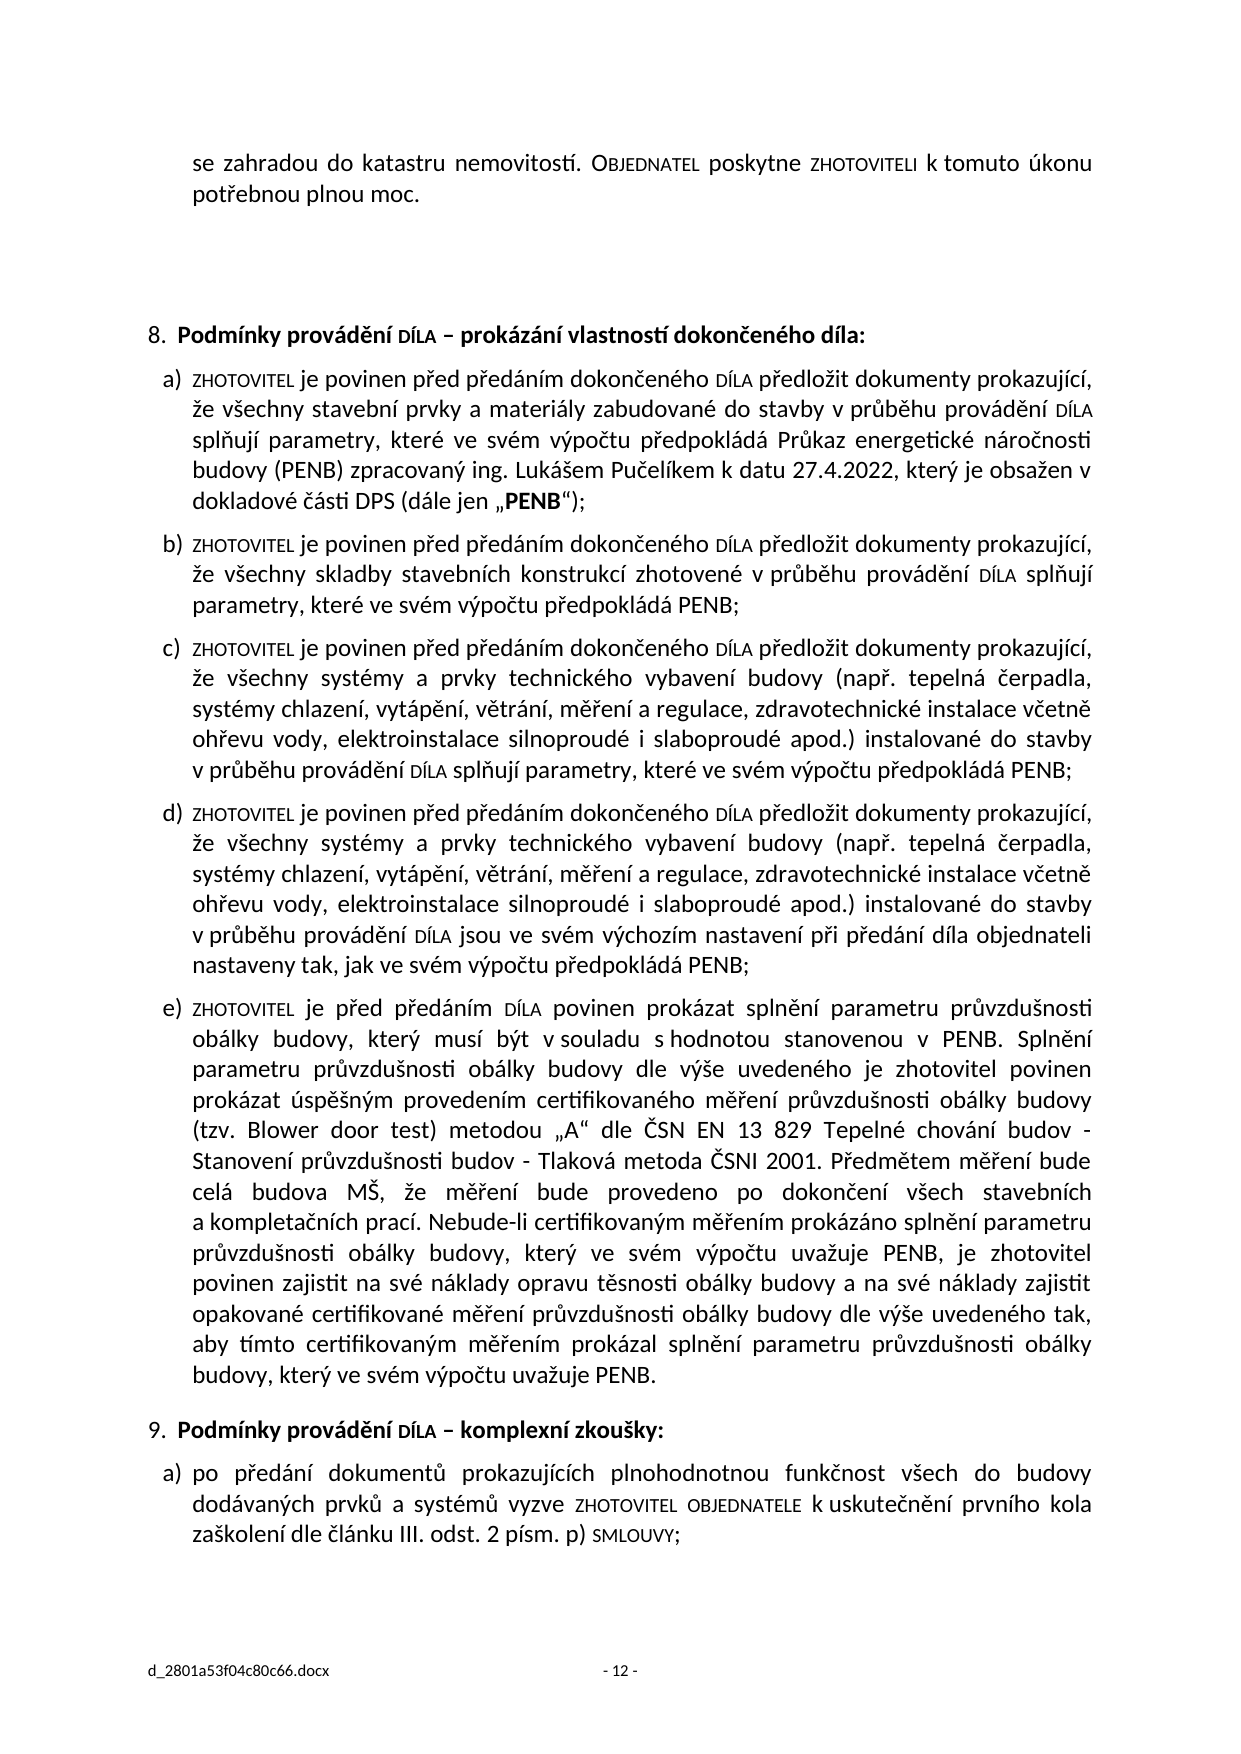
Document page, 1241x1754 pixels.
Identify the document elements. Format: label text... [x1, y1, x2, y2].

list zhotovitel je před předáním díla povinen prokázat splnění parametru průvzdušnosti obálky budovy, který musí být v souladu s hodnotou stanovenou v PENB. Splnění parametru průvzdušnosti obálky budovy dle výše uvedeného je zhotovitel povinen prokázat úspěšným provedením certifikovaného měření průvzdušnosti obálky budovy (tzv. Blower door test) metodou „A“ dle ČSN EN 13 829 Tepelné chování budov - Stanovení průvzdušnosti budov - Tlaková metoda ČSNI 2001. Předmětem měření bude celá budova MŠ, že měření bude provedeno po dokončení všech stavebních a kompletačních prací. Nebude-li certifikovaným měřením prokázáno splnění parametru průvzdušnosti obálky budovy, který ve svém výpočtu uvažuje PENB, je zhotovitel povinen zajistit na své náklady opravu těsnosti obálky budovy a na své náklady zajistit opakované certifikované měření průvzdušnosti obálky budovy dle výše uvedeného tak, aby tímto certifikovaným měřením prokázal splnění parametru průvzdušnosti obálky budovy, který ve svém výpočtu uvažuje PENB. [162, 993, 1093, 1389]
list po předání dokumentů prokazujících plnohodnotnou funkčnost všech do budovy dodávaných prvků a systémů vyzve zhotovitel objednatele k uskutečnění prvního kola zaškolení dle článku III. odst. 2 písm. p) smlouvy; [162, 1457, 1093, 1549]
subtitle Podmínky provádění díla – komplexní zkoušky: [148, 1414, 1093, 1445]
list zhotovitel je povinen před předáním dokončeného díla předložit dokumenty prokazující, že všechny systémy a prvky technického vybavení budovy (např. tepelná čerpadla, systémy chlazení, vytápění, větrání, měření a regulace, zdravotechnické instalace včetně ohřevu vody, elektroinstalace silnoproudé i slaboproudé apod.) instalované do stavby v průběhu provádění díla jsou ve svém výchozím nastavení při předání díla objednateli nastaveny tak, jak ve svém výpočtu předpokládá PENB; [162, 797, 1093, 980]
list zhotovitel je povinen před předáním dokončeného díla předložit dokumenty prokazující, že všechny stavební prvky a materiály zabudované do stavby v průběhu provádění díla splňují parametry, které ve svém výpočtu předpokládá Průkaz energetické náročnosti budovy (PENB) zpracovaný ing. Lukášem Pučelíkem k datu 27.4.2022, který je obsažen v dokladové části DPS (dále jen „PENB“); [162, 363, 1093, 515]
list zhotovitel je povinen před předáním dokončeného díla předložit dokumenty prokazující, že všechny systémy a prvky technického vybavení budovy (např. tepelná čerpadla, systémy chlazení, vytápění, větrání, měření a regulace, zdravotechnické instalace včetně ohřevu vody, elektroinstalace silnoproudé i slaboproudé apod.) instalované do stavby v průběhu provádění díla splňují parametry, které ve svém výpočtu předpokládá PENB; [162, 632, 1093, 784]
subtitle Podmínky provádění díla – prokázání vlastností dokončeného díla: [148, 320, 1093, 350]
list zhotovitel je povinen před předáním dokončeného díla předložit dokumenty prokazující, že všechny skladby stavebních konstrukcí zhotovené v průběhu provádění díla splňují parametry, které ve svém výpočtu předpokládá PENB; [162, 528, 1093, 619]
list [162, 148, 1093, 209]
